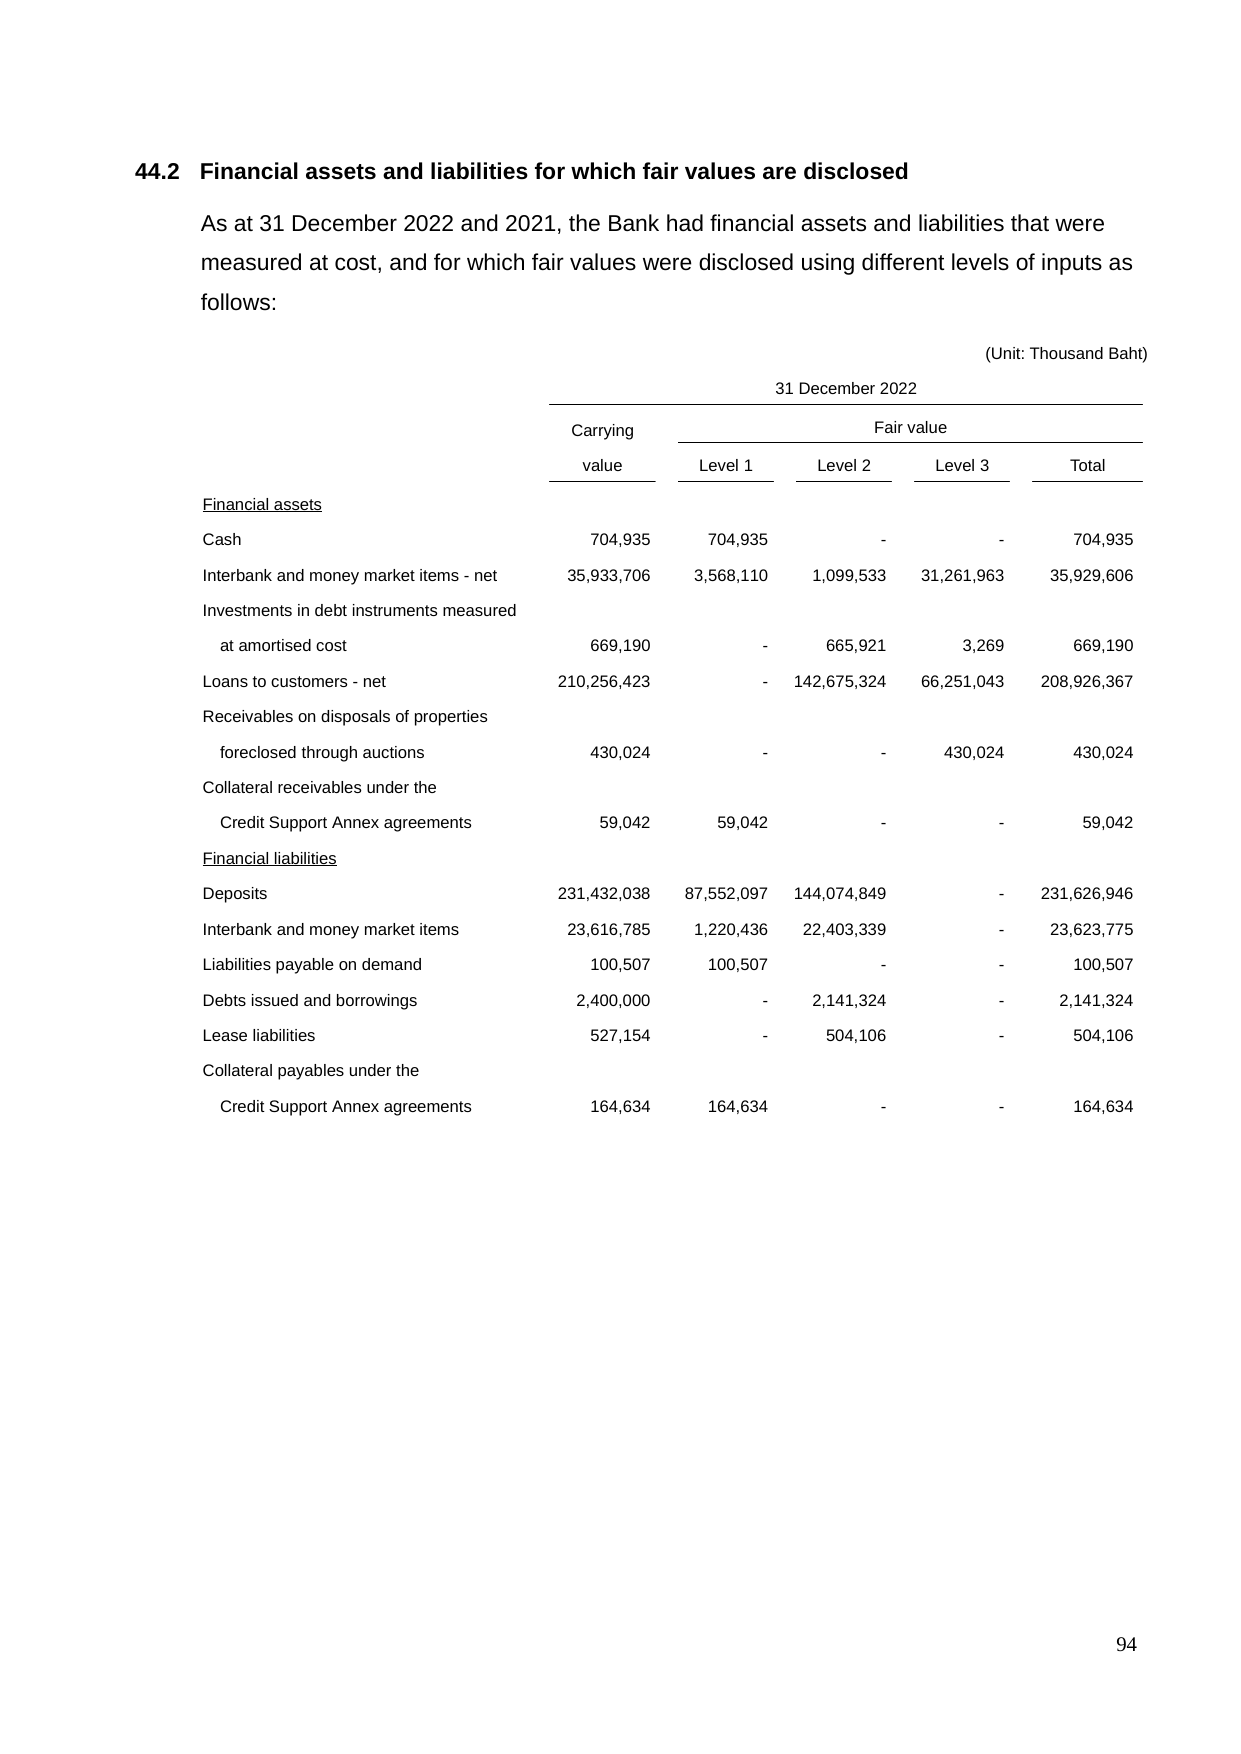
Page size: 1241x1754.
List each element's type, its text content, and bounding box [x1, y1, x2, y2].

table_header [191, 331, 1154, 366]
text 44.2 Financial assets and liabilities for which fair values are disclosed [135, 147, 1137, 187]
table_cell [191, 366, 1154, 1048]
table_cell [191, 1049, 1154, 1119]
text As at 31 December 2022 and 2021, the Bank had financial assets and liabilities that were measured at cost, and for which fair values were disclosed using different levels of inputs as follows: [201, 199, 1137, 318]
